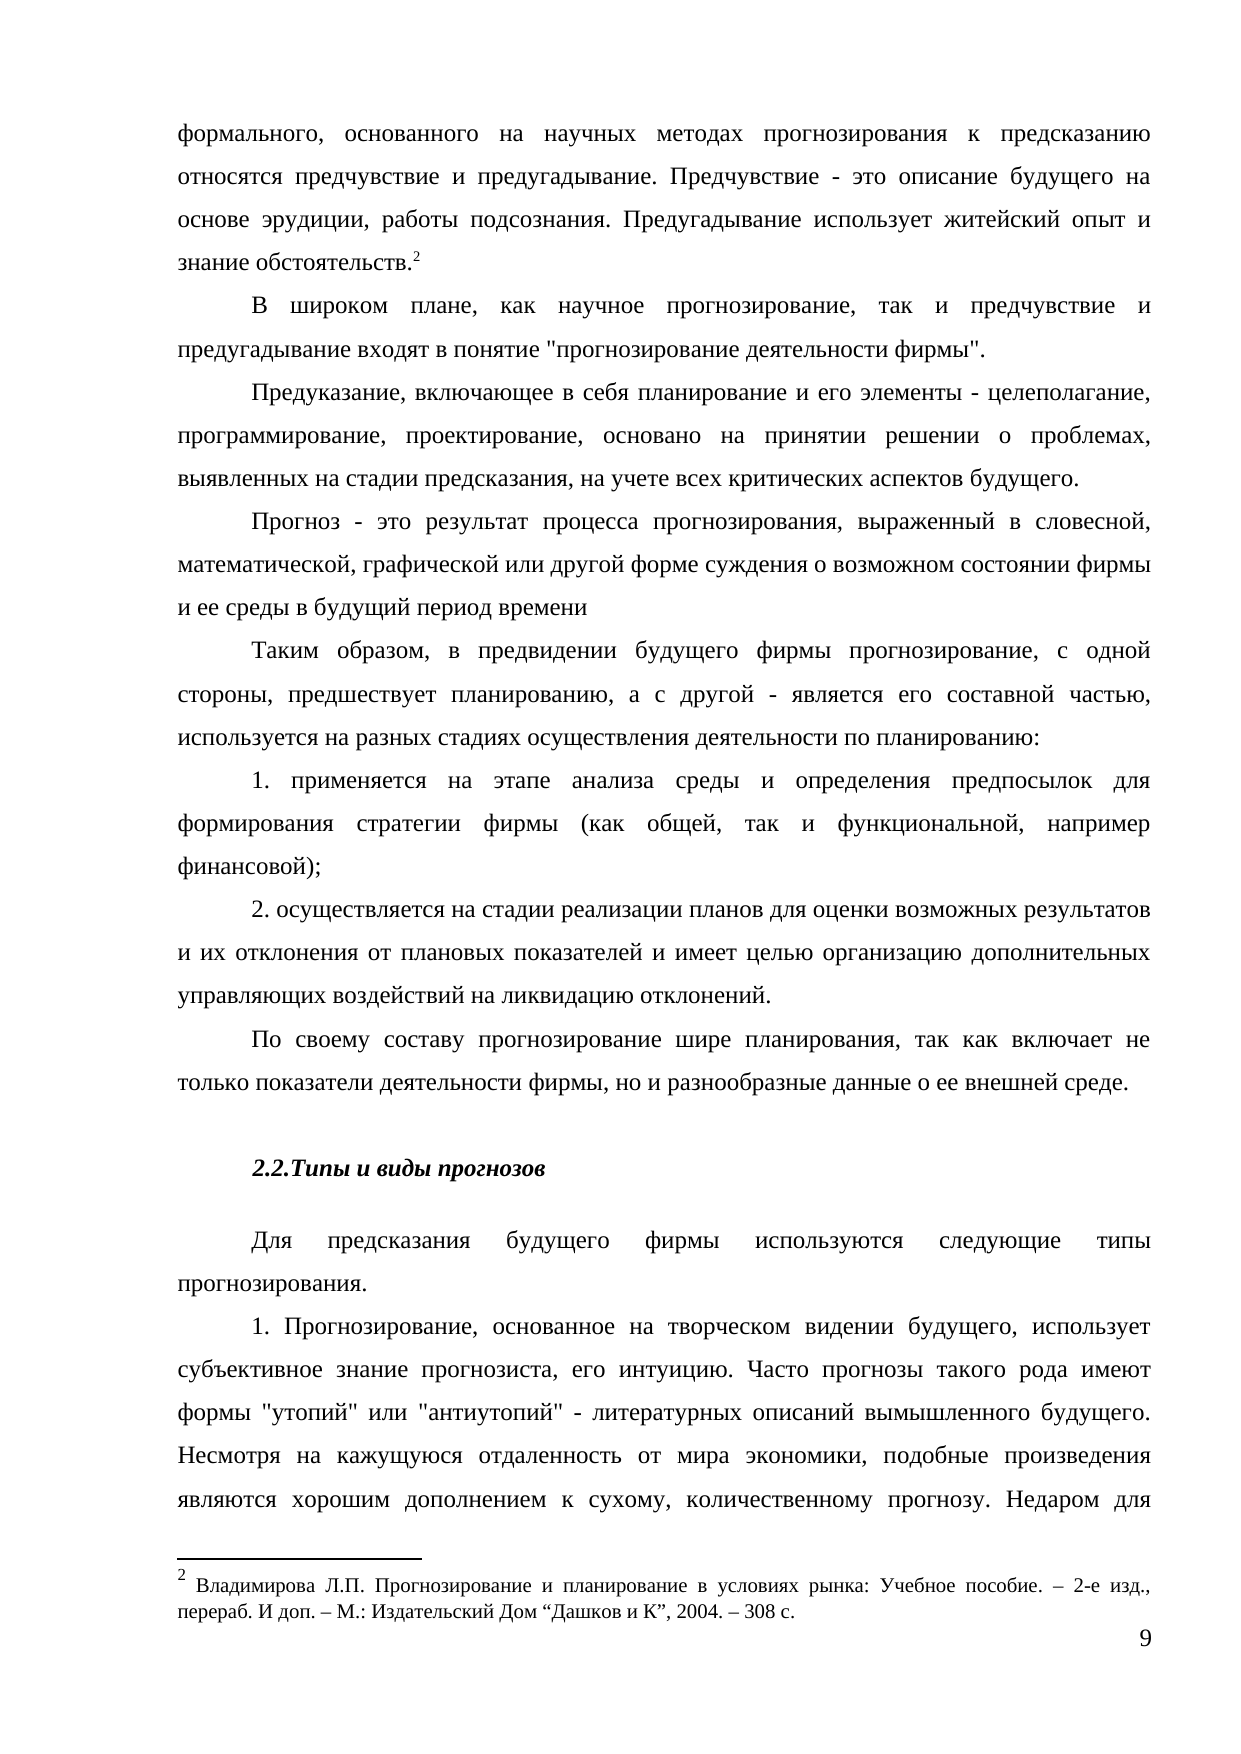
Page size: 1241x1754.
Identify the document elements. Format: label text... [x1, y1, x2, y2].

text 1. применяется на этапе анализа среды и определения предпосылок для формирования стратегии фирмы (как общей, так и функциональной, например финансовой); [177, 765, 1152, 880]
text Прогноз - это результат процесса прогнозирования, выраженный в словесной, математической, графической или другой форме суждения о возможном состоянии фирмы и ее среды в будущий период времени [177, 506, 1152, 621]
text 2. осуществляется на стадии реализации планов для оценки возможных результатов и их отклонения от плановых показателей и имеет целью организацию дополнительных управляющих воздействий на ликвидацию отклонений. [177, 894, 1152, 1009]
text Для предсказания будущего фирмы используются следующие типы прогнозирования. [177, 1225, 1152, 1297]
text Предуказание, включающее в себя планирование и его элементы - целеполагание, программирование, проектирование, основано на принятии решении о проблемах, выявленных на стадии предсказания, на учете всех критических аспектов будущего. [177, 377, 1152, 492]
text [177, 1311, 1152, 1512]
text Таким образом, в предвидении будущего фирмы прогнозирование, с одной стороны, предшествует планированию, а с другой - является его составной частью, используется на разных стадиях осуществления деятельности по планированию: [177, 636, 1152, 751]
subtitle 2.2.Типы и виды прогнозов [177, 1153, 1152, 1182]
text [177, 118, 1152, 276]
text По своему составу прогнозирование шире планирования, так как включает не только показатели деятельности фирмы, но и разнообразные данные о ее внешней среде. [177, 1024, 1152, 1096]
text В широком плане, как научное прогнозирование, так и предчувствие и предугадывание входят в понятие "прогнозирование деятельности фирмы". [177, 291, 1152, 362]
